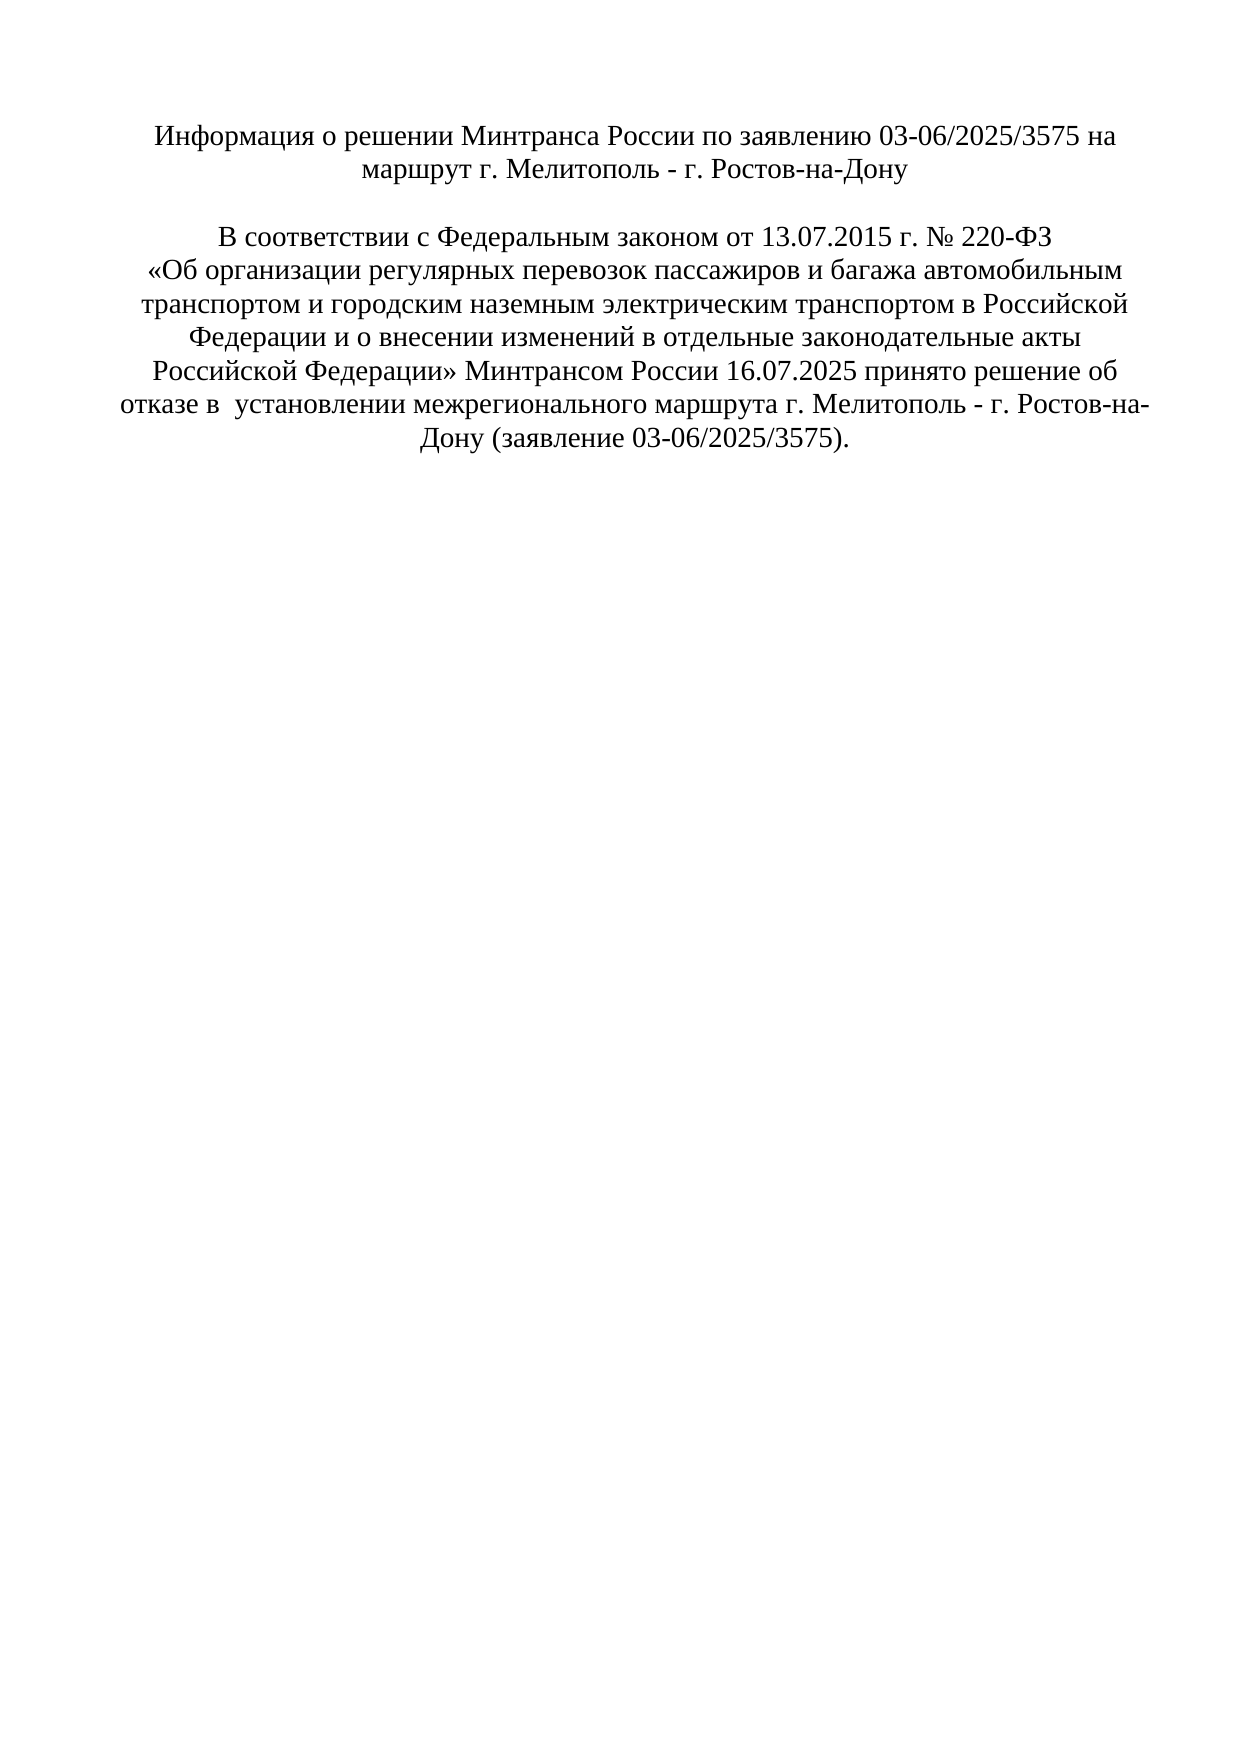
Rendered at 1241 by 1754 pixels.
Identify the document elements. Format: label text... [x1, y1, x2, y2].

text В соответствии с Федеральным законом от 13.07.2015 г. № 220-ФЗ «Об организации регулярных перевозок пассажиров и багажа автомобильным транспортом и городским наземным электрическим транспортом в Российской Федерации и о внесении изменений в отдельные законодательные акты Российской Федерации» Минтрансом России 16.07.2025 принято решение об отказе в установлении межрегионального маршрута г. Мелитополь - г. Ростов-на-Дону (заявление 03-06/2025/3575). [118, 219, 1152, 453]
text Информация о решении Минтранса России по заявлению 03-06/2025/3575 на маршрут г. Мелитополь - г. Ростов-на-Дону [118, 118, 1152, 185]
